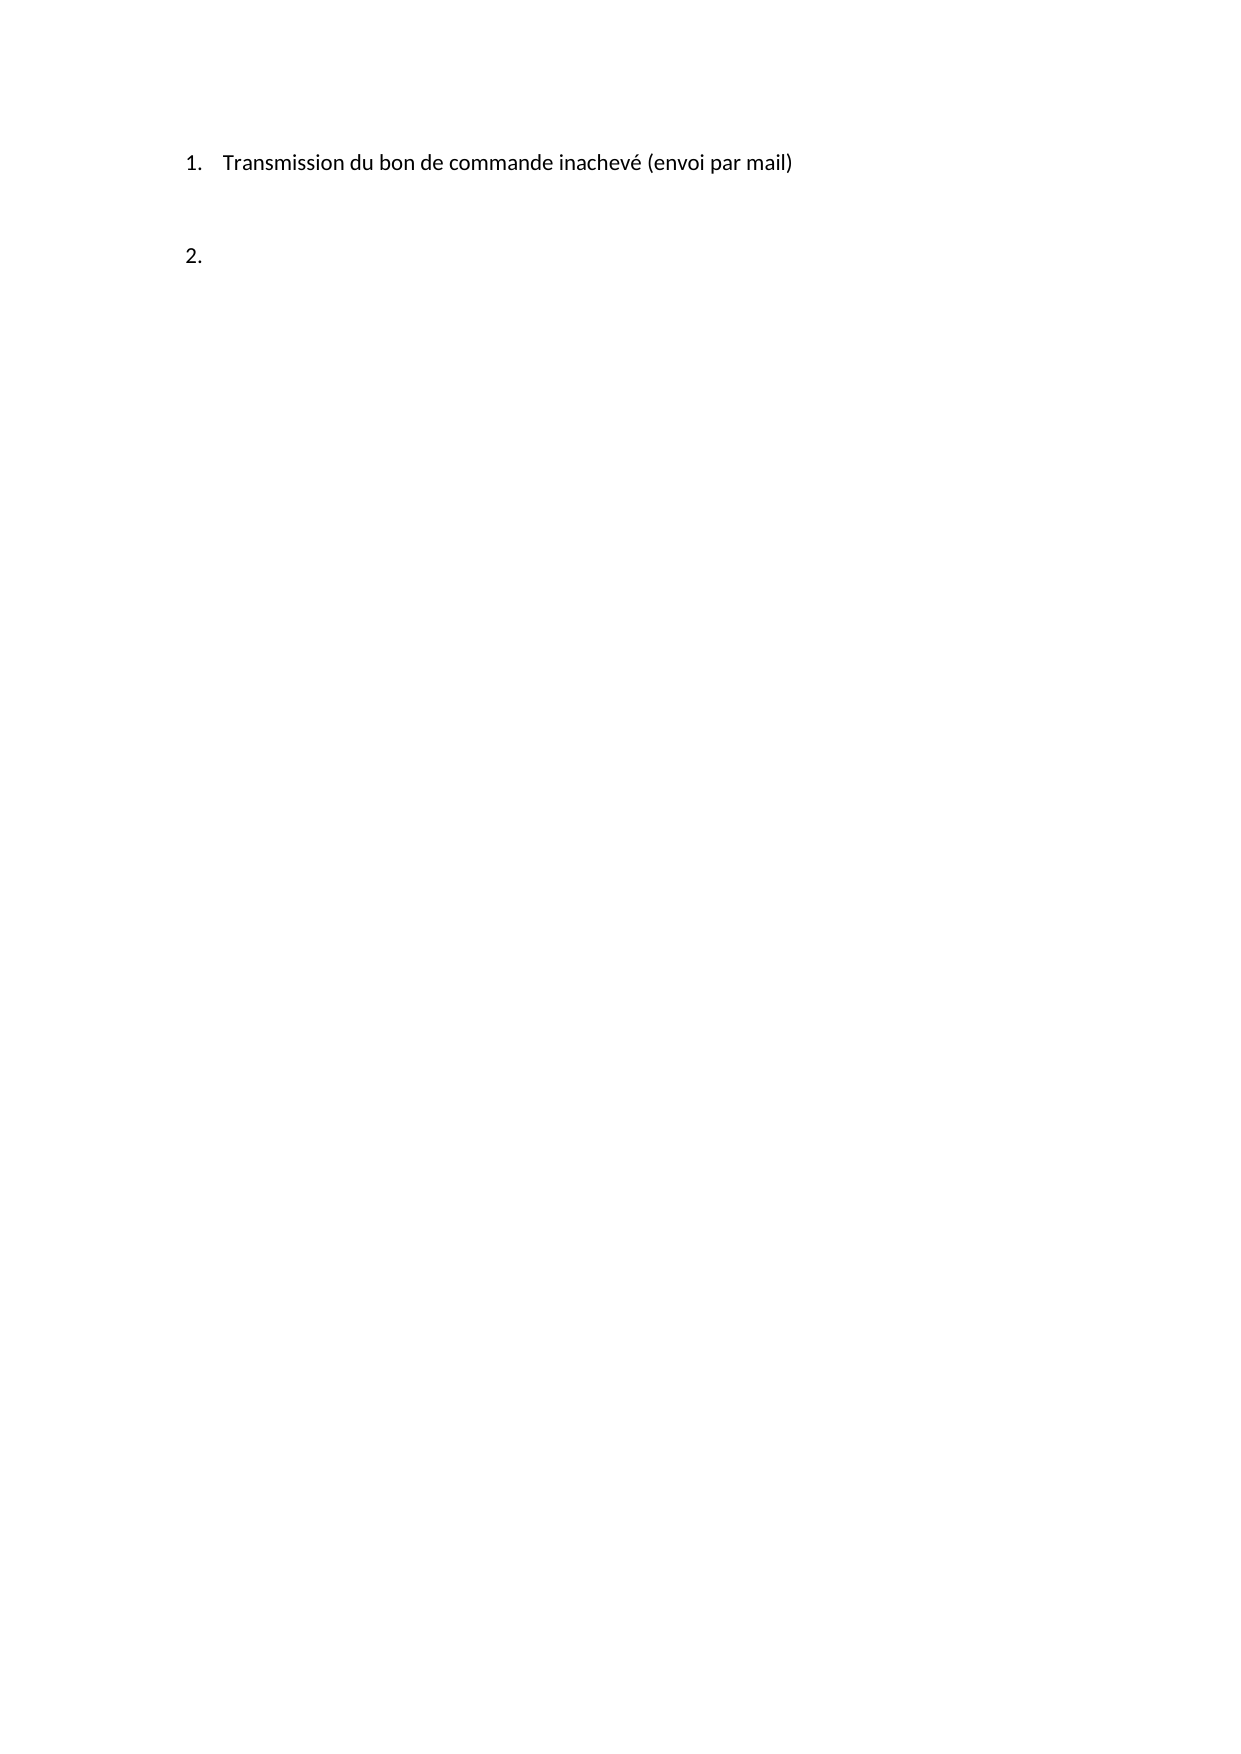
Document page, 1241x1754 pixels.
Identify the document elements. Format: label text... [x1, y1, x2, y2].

list Transmission du bon de commande inachevé (envoi par mail) [185, 148, 1093, 176]
